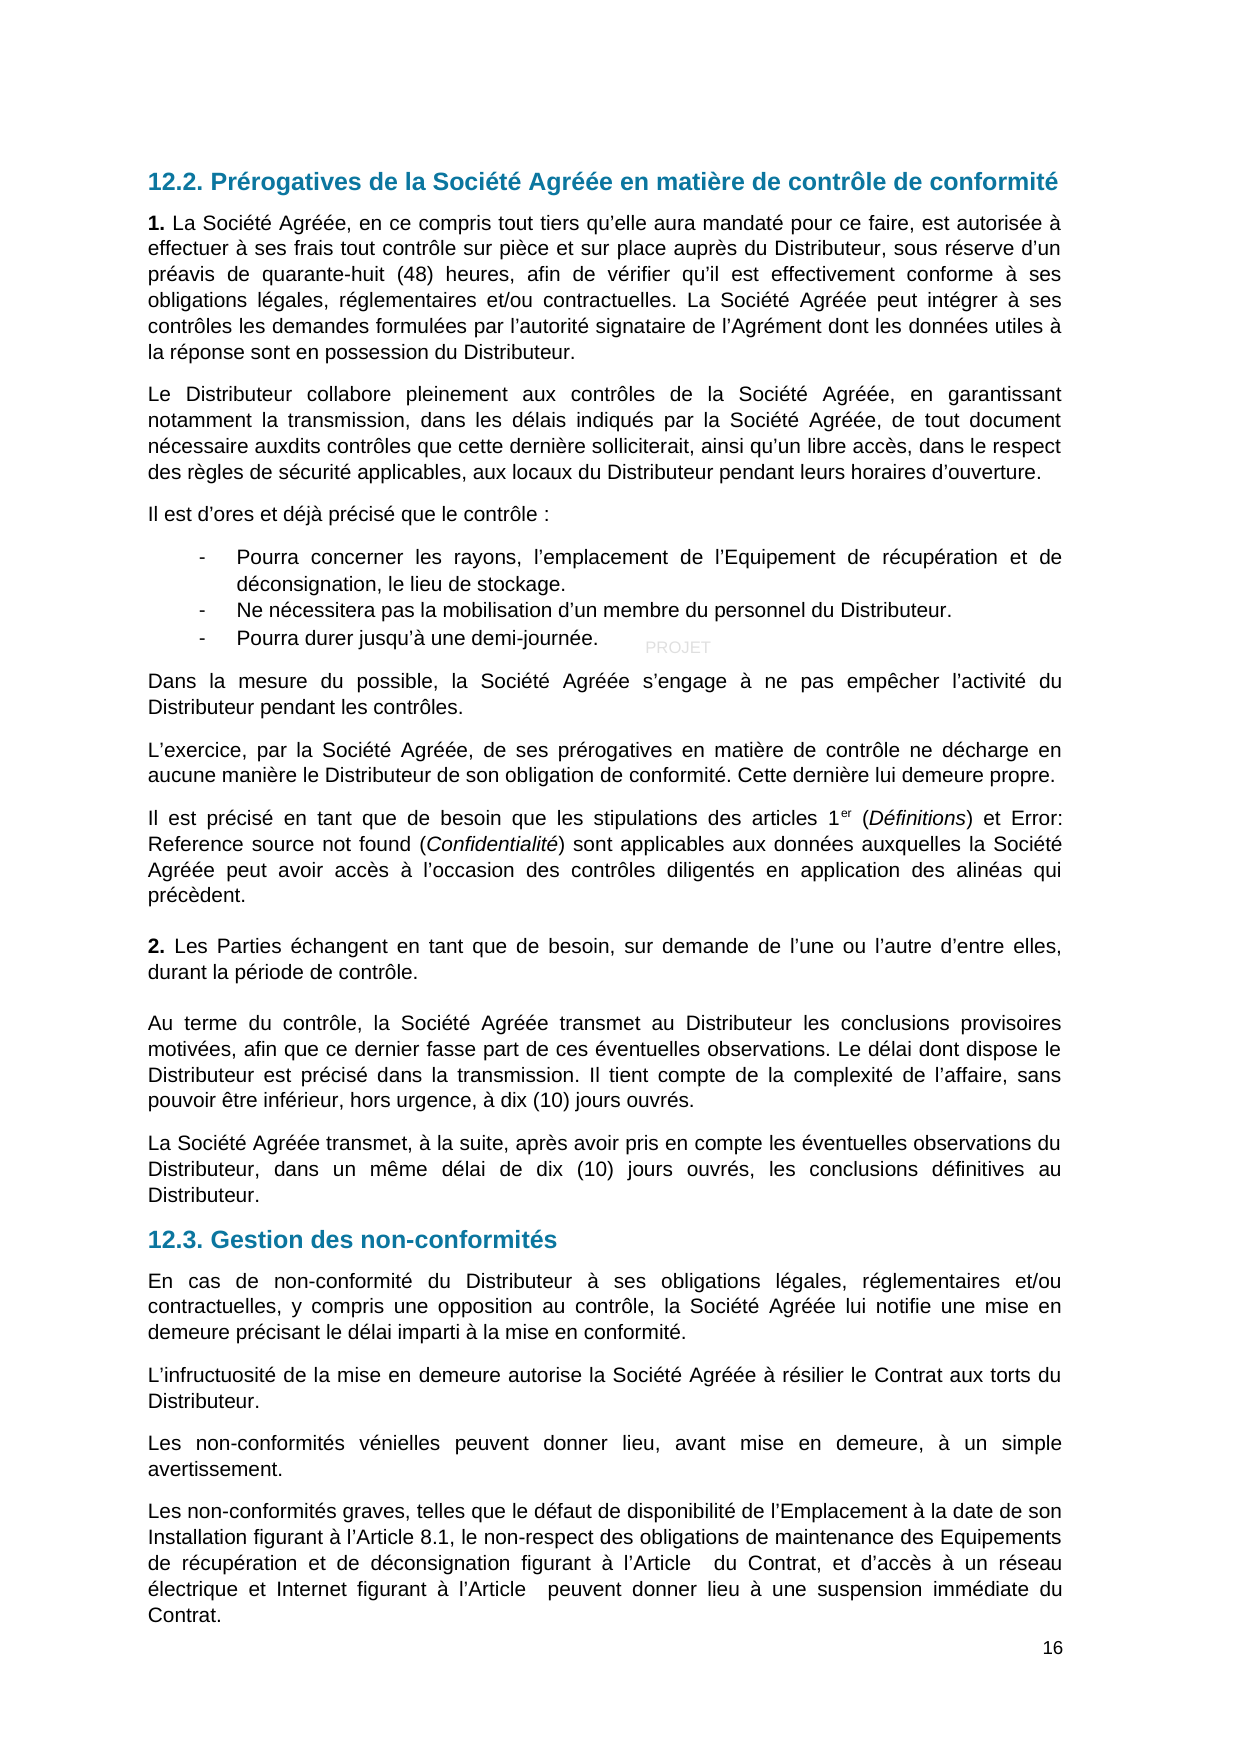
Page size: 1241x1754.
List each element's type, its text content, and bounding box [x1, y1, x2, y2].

text 2. Les Parties échangent en tant que de besoin, sur demande de l’une ou l’autre d’entre elles, durant la période de contrôle. [148, 934, 1063, 984]
text La Société Agréée transmet, à la suite, après avoir pris en compte les éventuelles observations du Distributeur, dans un même délai de dix (10) jours ouvrés, les conclusions définitives au Distributeur. [148, 1131, 1063, 1206]
list Pourra durer jusqu’à une demi-journée. [199, 625, 1063, 651]
text L’infructuosité de la mise en demeure autorise la Société Agréée à résilier le Contrat aux torts du Distributeur. [148, 1363, 1063, 1412]
text Gestion des non-conformités [148, 1225, 1063, 1254]
text Au terme du contrôle, la Société Agréée transmet au Distributeur les conclusions provisoires motivées, afin que ce dernier fasse part de ces éventuelles observations. Le délai dont dispose le Distributeur est précisé dans la transmission. Il tient compte de la complexité de l’affaire, sans pouvoir être inférieur, hors urgence, à dix (10) jours ouvrés. [148, 1011, 1063, 1112]
text Il est d’ores et déjà précisé que le contrôle : [148, 502, 1063, 526]
text Les non-conformités graves, telles que le défaut de disponibilité de l’Emplacement à la date de son Installation figurant à l’Article 8.1, le non-respect des obligations de maintenance des Equipements de récupération et de déconsignation figurant à l’Article 8.2 du Contrat, et d’accès à un réseau électrique et Internet figurant à l’Article 8.3 peuvent donner lieu à une suspension immédiate du Contrat. [148, 1499, 1063, 1627]
list Pourra concerner les rayons, l’emplacement de l’Equipement de récupération et de déconsignation, le lieu de stockage. [199, 544, 1063, 596]
text Prérogatives de la Société Agréée en matière de contrôle de conformité [148, 167, 1093, 196]
text Les non-conformités vénielles peuvent donner lieu, avant mise en demeure, à un simple avertissement. [148, 1431, 1063, 1481]
list Ne nécessitera pas la mobilisation d’un membre du personnel du Distributeur. [199, 598, 1063, 623]
text 1. La Société Agréée, en ce compris tout tiers qu’elle aura mandaté pour ce faire, est autorisée à effectuer à ses frais tout contrôle sur pièce et sur place auprès du Distributeur, sous réserve d’un préavis de quarante-huit (48) heures, afin de vérifier qu’il est effectivement conforme à ses obligations légales, réglementaires et/ou contractuelles. La Société Agréée peut intégrer à ses contrôles les demandes formulées par l’autorité signataire de l’Agrément dont les données utiles à la réponse sont en possession du Distributeur. [148, 210, 1063, 363]
text L’exercice, par la Société Agréée, de ses prérogatives en matière de contrôle ne décharge en aucune manière le Distributeur de son obligation de conformité. Cette dernière lui demeure propre. [148, 737, 1063, 787]
text Le Distributeur collabore pleinement aux contrôles de la Société Agréée, en garantissant notamment la transmission, dans les délais indiqués par la Société Agréée, de tout document nécessaire auxdits contrôles que cette dernière solliciterait, ainsi qu’un libre accès, dans le respect des règles de sécurité applicables, aux locaux du Distributeur pendant leurs horaires d’ouverture. [148, 382, 1063, 483]
text En cas de non-conformité du Distributeur à ses obligations légales, réglementaires et/ou contractuelles, y compris une opposition au contrôle, la Société Agréée lui notifie une mise en demeure précisant le délai imparti à la mise en conformité. [148, 1268, 1063, 1344]
text Dans la mesure du possible, la Société Agréée s’engage à ne pas empêcher l’activité du Distributeur pendant les contrôles. [148, 669, 1063, 719]
